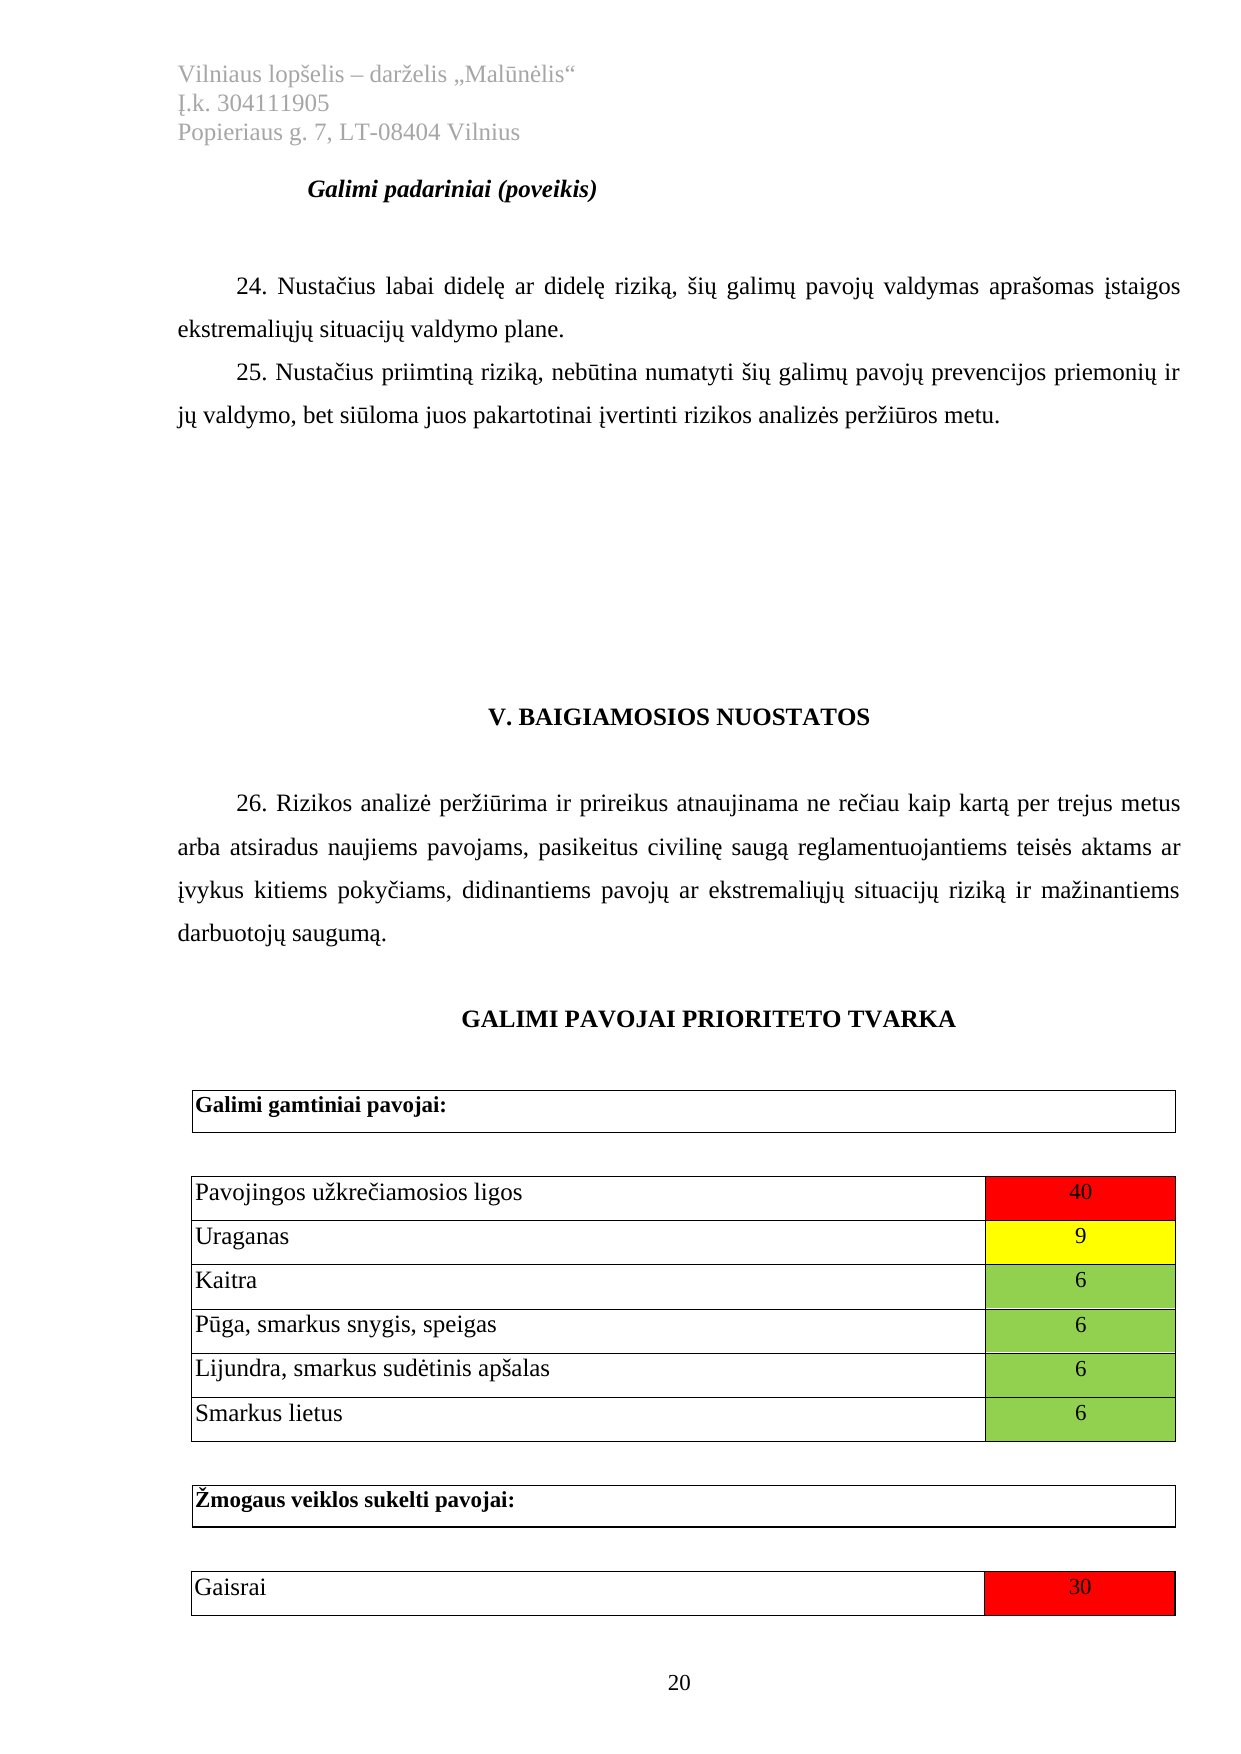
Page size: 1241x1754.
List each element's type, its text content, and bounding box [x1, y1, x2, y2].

table_header Gaisrai [192, 1572, 984, 1615]
table_header Pavojingos užkrečiamosios ligos [192, 1177, 985, 1220]
table_cell Lijundra, smarkus sudėtinis apšalas [192, 1354, 985, 1397]
table_cell Pūga, smarkus snygis, speigas [192, 1310, 985, 1352]
text 26. Rizikos analizė peržiūrima ir prireikus atnaujinama ne rečiau kaip kartą per trejus metus arba atsiradus naujiems pavojams, pasikeitus civilinę saugą reglamentuojantiems teisės aktams ar įvykus kitiems pokyčiams, didinantiems pavojų ar ekstremaliųjų situacijų riziką ir mažinantiems darbuotojų saugumą. [177, 788, 1181, 947]
table_header Galimi gamtiniai pavojai: [193, 1091, 1175, 1132]
table_cell Uraganas [192, 1221, 985, 1264]
table_cell Smarkus lietus [192, 1398, 985, 1441]
text 25. Nustačius priimtiną riziką, nebūtina numatyti šių galimų pavojų prevencijos priemonių ir jų valdymo, bet siūloma juos pakartotinai įvertinti rizikos analizės peržiūros metu. [177, 357, 1181, 429]
table_header Žmogaus veiklos sukelti pavojai: [193, 1486, 1175, 1526]
text . [177, 702, 1181, 731]
table_cell Kaitra [192, 1265, 985, 1308]
table_cell Galimi padariniai (poveikis) [225, 174, 690, 228]
text GALIMI PAVOJAI PRIORITETO TVARKA [177, 1004, 1181, 1033]
table_cell 6 [986, 1265, 1175, 1308]
text 24. Nustačius labai didelę ar didelę riziką, šių galimų pavojų valdymas aprašomas įstaigos ekstremaliųjų situacijų valdymo plane. [177, 271, 1181, 343]
table_header 30 [985, 1572, 1174, 1615]
table_cell 9 [986, 1221, 1175, 1264]
table_cell 6 [986, 1354, 1175, 1397]
table_cell 6 [986, 1398, 1175, 1441]
table_cell 6 [986, 1310, 1175, 1352]
table_header 40 [986, 1177, 1175, 1220]
